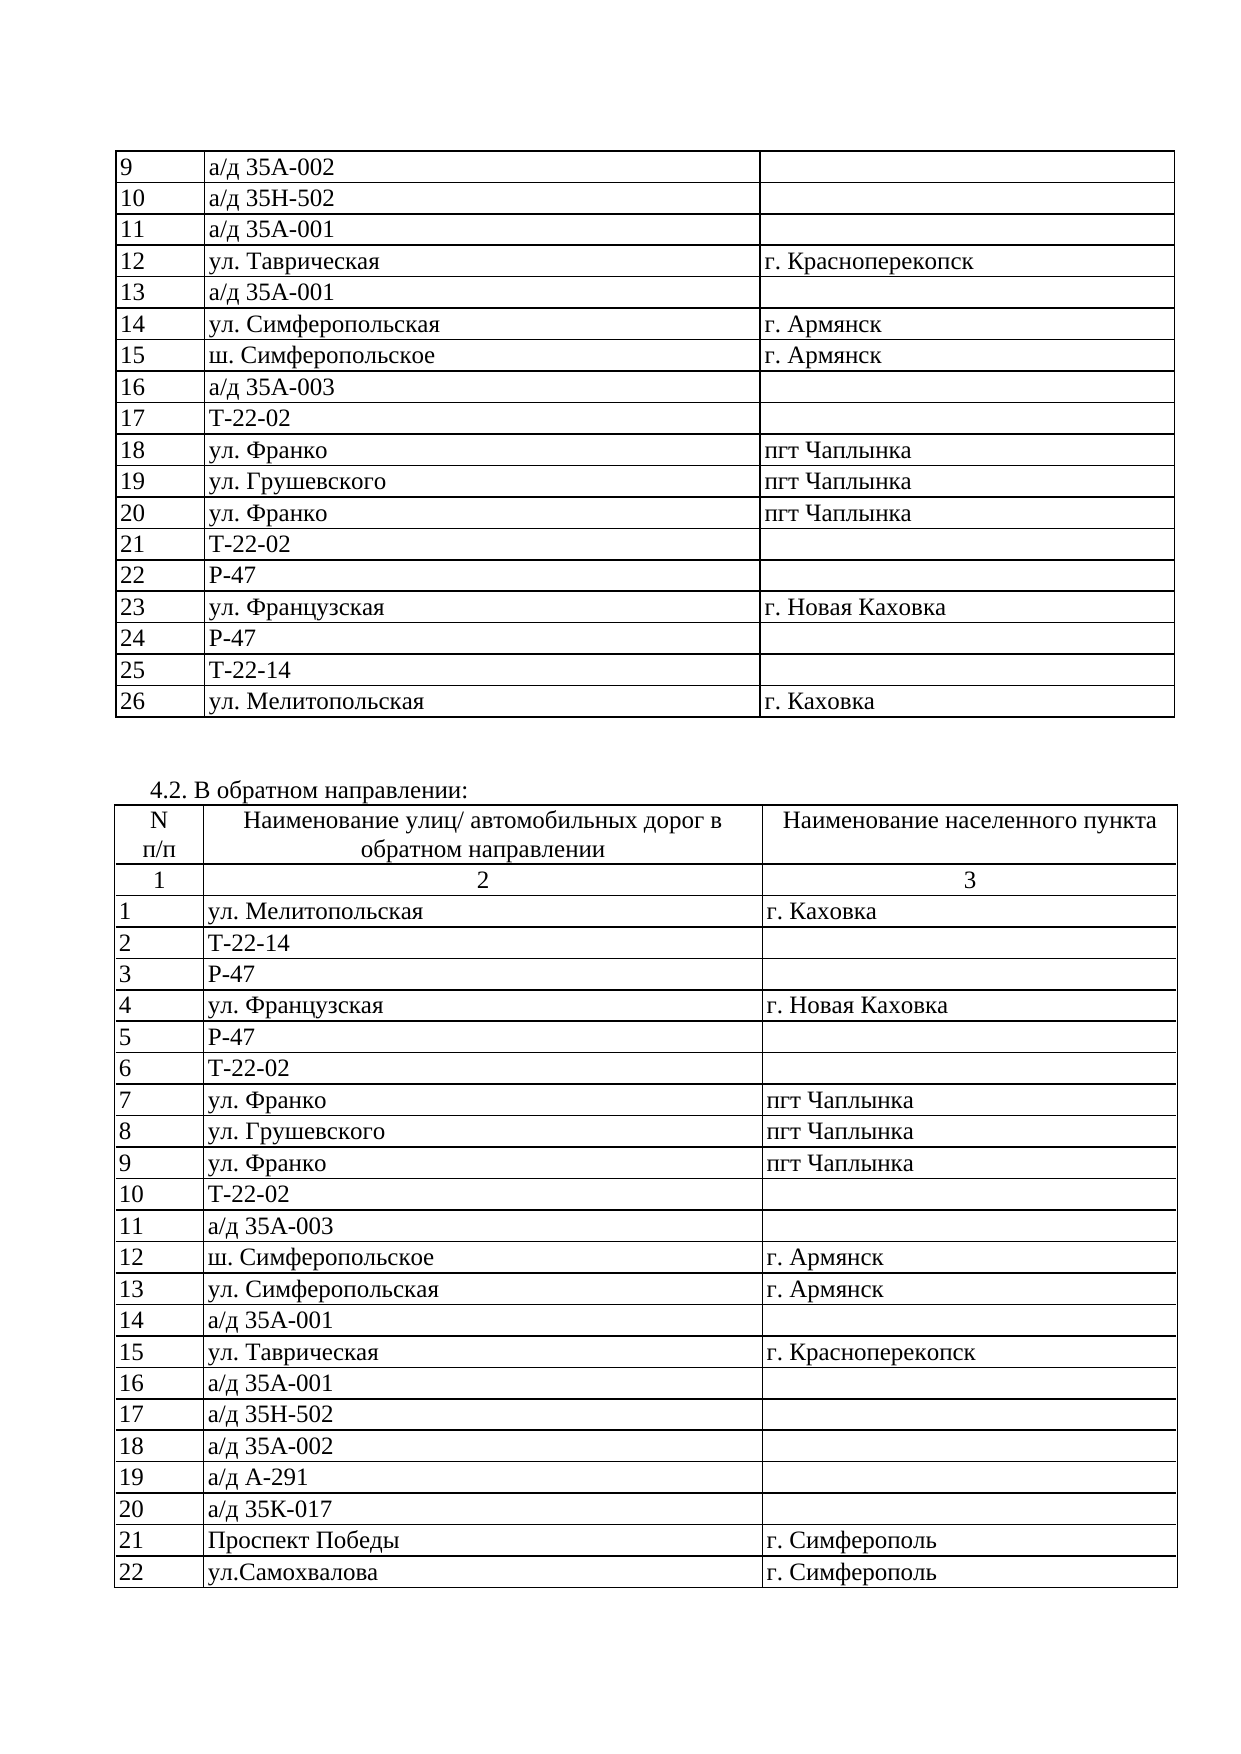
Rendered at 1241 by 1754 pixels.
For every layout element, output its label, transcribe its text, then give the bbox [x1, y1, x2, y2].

table_cell пгт Чаплынка [763, 1115, 1177, 1146]
table_cell Р-47 [204, 959, 762, 989]
table_cell 19 [115, 1462, 203, 1492]
table_cell Т-22-14 [204, 928, 762, 957]
table_cell 12 [117, 246, 204, 276]
table_cell Р-47 [204, 1022, 762, 1052]
table_cell 4 [115, 990, 203, 1020]
table_cell а/д 35Н-502 [204, 1400, 762, 1429]
table_cell пгт Чаплынка [761, 435, 1174, 464]
table_cell г. Красноперекопск [761, 246, 1174, 276]
table_cell 23 [117, 592, 204, 622]
table_cell а/д 35А-003 [204, 1211, 762, 1241]
table_cell 11 [117, 215, 204, 244]
table_cell пгт Чаплынка [761, 466, 1174, 496]
table_cell ул. Франко [204, 1085, 762, 1115]
table_cell 22 [115, 1556, 203, 1587]
table_cell 12 [115, 1242, 203, 1272]
table_cell 16 [117, 372, 204, 402]
table_cell а/д 35А-002 [205, 152, 759, 181]
table_cell 14 [117, 309, 204, 339]
table_cell Т-22-02 [204, 1053, 762, 1083]
table_cell 18 [117, 435, 204, 464]
table_cell ул. Франко [205, 435, 759, 464]
table_cell 25 [117, 655, 204, 685]
table_cell ул. Грушевского [205, 466, 759, 496]
table_cell 8 [115, 1116, 203, 1146]
table_cell а/д А-291 [204, 1462, 762, 1492]
table_cell г. Каховка [761, 686, 1174, 716]
table_cell [763, 1366, 1177, 1398]
table_cell ул. Таврическая [205, 246, 759, 276]
table_cell а/д 35А-003 [205, 372, 759, 402]
table_cell 21 [117, 529, 204, 559]
table_cell 15 [117, 340, 204, 370]
table_cell г. Армянск [761, 309, 1174, 339]
table_cell ул. Мелитопольская [205, 686, 759, 716]
table_cell [761, 623, 1174, 653]
table_cell 17 [115, 1399, 203, 1429]
table_cell 2 [115, 927, 203, 957]
table_cell 14 [115, 1305, 203, 1335]
table_cell г. Армянск [761, 340, 1174, 370]
table_cell 6 [115, 1053, 203, 1083]
table_cell [763, 1178, 1177, 1209]
table_cell 5 [115, 1021, 203, 1052]
table_cell Р-47 [205, 623, 759, 653]
table_cell пгт Чаплынка [763, 1146, 1177, 1178]
table_header Наименование населенного пункта [763, 806, 1177, 863]
table_cell 22 [117, 561, 204, 590]
table_cell пгт Чаплынка [761, 498, 1174, 527]
table_cell ул. Грушевского [204, 1116, 762, 1146]
table_cell а/д 35А-001 [205, 277, 759, 307]
table_cell г. Симферополь [763, 1524, 1177, 1555]
table_cell 18 [115, 1430, 203, 1461]
table_cell а/д 35К-017 [204, 1494, 762, 1524]
table_cell ул. Французская [205, 592, 759, 622]
table_cell Т-22-02 [205, 403, 759, 433]
table_cell [761, 529, 1174, 559]
table_cell [763, 1398, 1177, 1429]
table_cell а/д 35А-001 [204, 1368, 762, 1398]
table_cell ул. Таврическая [204, 1337, 762, 1366]
table_cell [763, 958, 1177, 989]
table_cell [763, 1304, 1177, 1335]
table_cell а/д 35Н-502 [205, 183, 759, 213]
table_cell ул. Симферопольская [205, 309, 759, 339]
table_cell [763, 1020, 1177, 1052]
table_cell [763, 926, 1177, 957]
table_cell ул. Симферопольская [204, 1274, 762, 1303]
table_cell [763, 1461, 1177, 1492]
table_cell ул.Самохвалова [204, 1557, 762, 1587]
text 4.2. В обратном направлении: [150, 775, 1090, 804]
table_cell 20 [115, 1493, 203, 1524]
table_cell г. Армянск [763, 1272, 1177, 1303]
table_cell 11 [115, 1210, 203, 1241]
table_cell г. Армянск [763, 1241, 1177, 1272]
table_cell ул. Мелитопольская [204, 896, 762, 926]
table_cell 24 [117, 623, 204, 653]
table_cell [763, 1209, 1177, 1241]
table_cell г. Симферополь [763, 1555, 1177, 1587]
table_cell 1 [115, 896, 203, 926]
table_cell [761, 655, 1174, 685]
table_cell а/д 35А-002 [204, 1431, 762, 1461]
table_cell 17 [117, 403, 204, 433]
table_cell Т-22-02 [204, 1179, 762, 1209]
table_cell г. Каховка [763, 895, 1177, 926]
table_cell 9 [117, 152, 204, 181]
table_cell [761, 372, 1174, 402]
table_cell 13 [117, 277, 204, 307]
table_cell 16 [115, 1368, 203, 1398]
table_cell [763, 1429, 1177, 1461]
table_cell 9 [115, 1147, 203, 1178]
table_cell 3 [115, 959, 203, 989]
table_cell Т-22-14 [205, 655, 759, 685]
table_cell Р-47 [205, 561, 759, 590]
table_cell ул. Франко [205, 498, 759, 527]
table_header Наименование улиц/ автомобильных дорог в обратном направлении [204, 806, 762, 863]
table_cell а/д 35А-001 [204, 1305, 762, 1335]
table_cell пгт Чаплынка [763, 1083, 1177, 1115]
table_cell [761, 183, 1174, 213]
table_cell 3 [763, 863, 1177, 894]
table_cell 19 [117, 466, 204, 496]
table_cell 13 [115, 1273, 203, 1303]
table_cell Т-22-02 [205, 529, 759, 559]
table_cell 2 [204, 865, 762, 894]
table_cell [763, 1492, 1177, 1524]
table_cell 10 [115, 1179, 203, 1209]
table_cell 26 [117, 686, 204, 716]
table_header N п/п [115, 806, 203, 863]
table_cell 15 [115, 1336, 203, 1366]
table_cell Проспект Победы [204, 1525, 762, 1555]
table_cell 7 [115, 1084, 203, 1115]
table_cell г. Красноперекопск [763, 1335, 1177, 1366]
table_cell г. Новая Каховка [763, 989, 1177, 1020]
table_cell 1 [115, 864, 203, 894]
table_cell [761, 403, 1174, 433]
table_cell [763, 1052, 1177, 1083]
table_cell г. Новая Каховка [761, 592, 1174, 622]
table_cell ул. Франко [204, 1148, 762, 1178]
table_cell 21 [115, 1525, 203, 1555]
table_cell [761, 152, 1174, 181]
table_cell а/д 35А-001 [205, 215, 759, 244]
table_cell [761, 215, 1174, 244]
table_cell 20 [117, 498, 204, 527]
table_cell ш. Симферопольское [204, 1242, 762, 1272]
table_cell [761, 277, 1174, 307]
table_cell [761, 561, 1174, 590]
table_cell ш. Симферопольское [205, 340, 759, 370]
table_cell ул. Французская [204, 991, 762, 1020]
table_cell 10 [117, 183, 204, 213]
